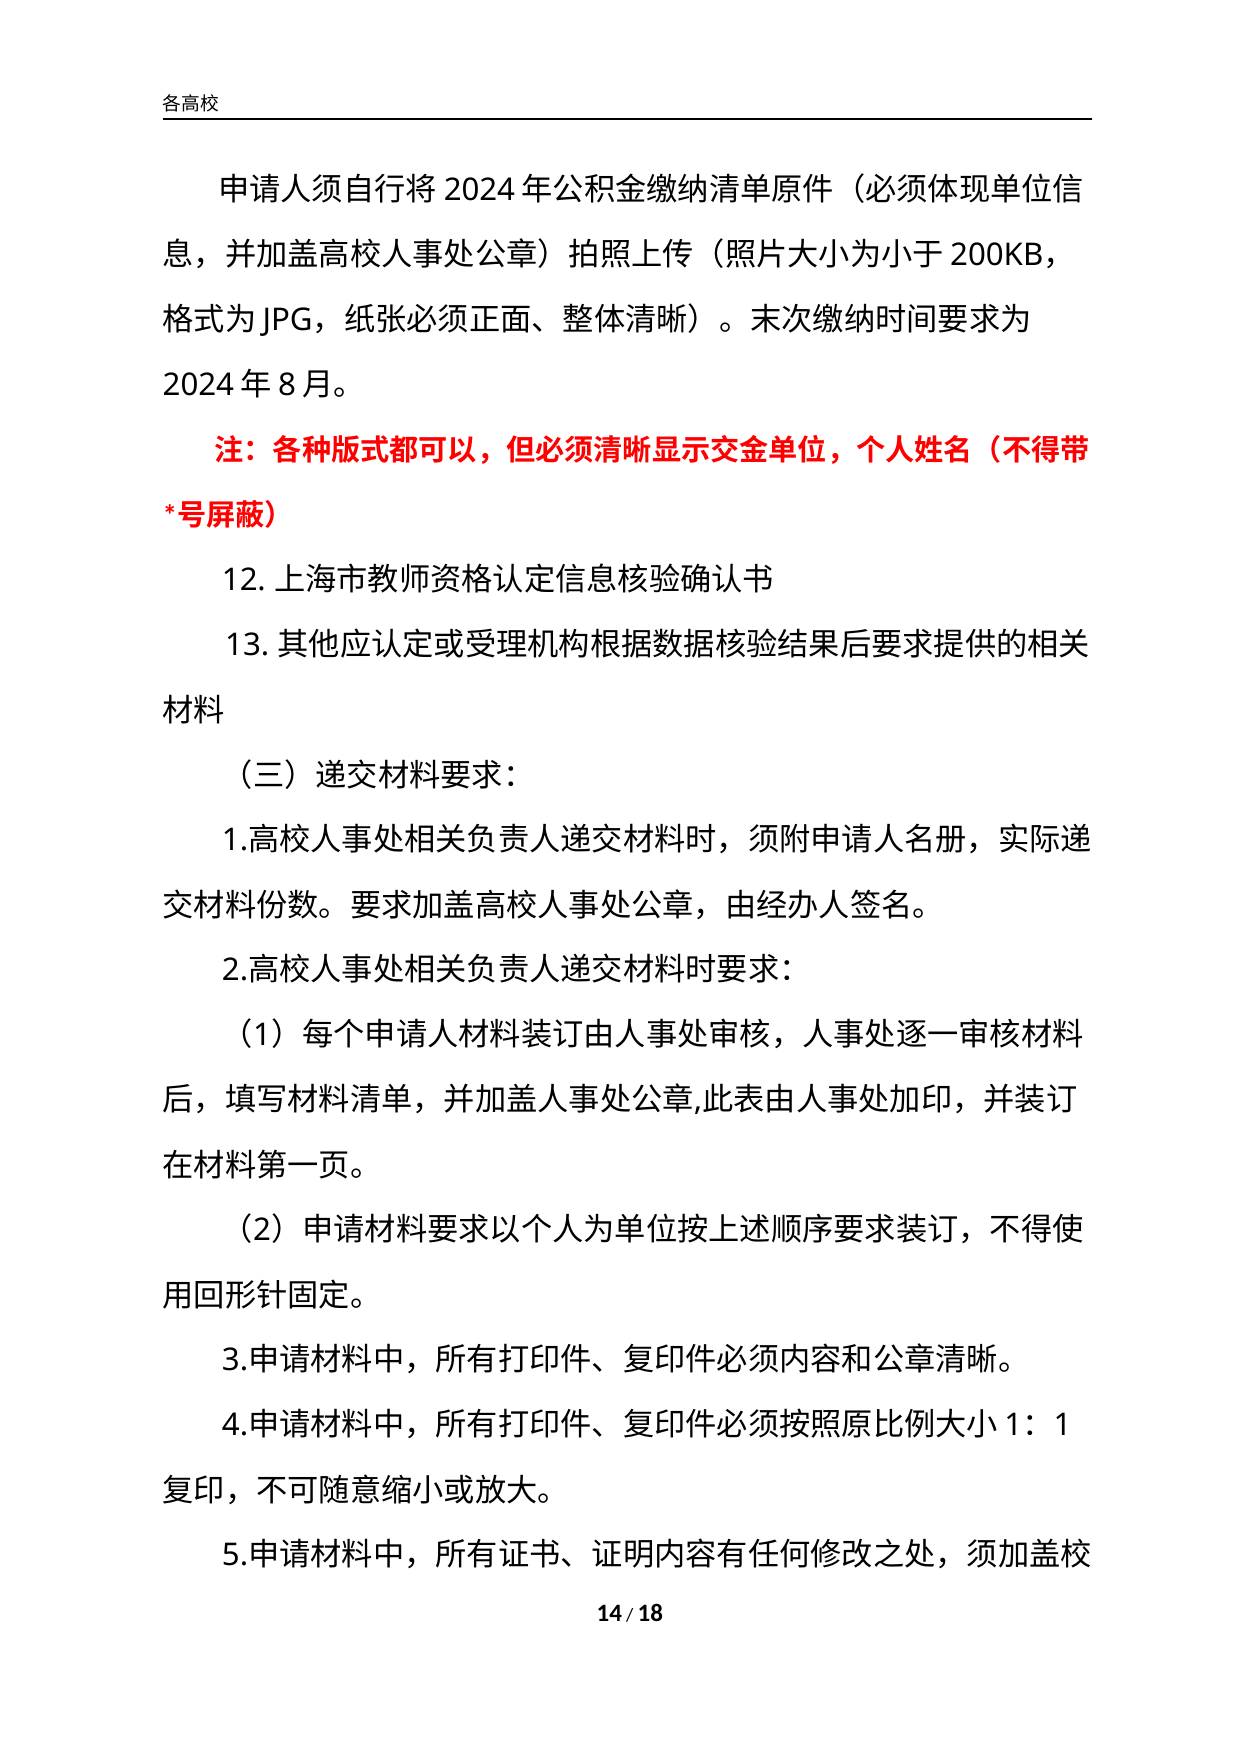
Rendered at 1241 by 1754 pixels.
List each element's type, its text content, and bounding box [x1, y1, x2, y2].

text （三）递交材料要求： [162, 740, 1092, 805]
text 2.高校人事处相关负责人递交材料时要求： [162, 935, 1092, 1000]
text 13. 其他应认定或受理机构根据数据核验结果后要求提供的相关材料 [162, 610, 1092, 740]
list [162, 1520, 1092, 1585]
list 申请人须自行将 2024年公积金缴纳清单原件（必须体现单位信息，并加盖高校人事处公章）拍照上传（照片大小为小于200KB，格式为JPG，纸张必须正面、整体清晰）。末次缴纳时间要求为2024年8月。 [162, 155, 1092, 415]
text （2）申请材料要求以个人为单位按上述顺序要求装订，不得使用回形针固定。 [162, 1195, 1092, 1325]
list 注：各种版式都可以，但必须清晰显示交金单位，个人姓名（不得带*号屏蔽） [162, 415, 1092, 545]
text （1）每个申请人材料装订由人事处审核，人事处逐一审核材料后，填写材料清单，并加盖人事处公章,此表由人事处加印，并装订在材料第一页。 [162, 1000, 1092, 1195]
text 3.申请材料中，所有打印件、复印件必须内容和公章清晰。 [162, 1325, 1092, 1390]
list 4.申请材料中，所有打印件、复印件必须按照原比例大小1：1复印，不可随意缩小或放大。 [162, 1390, 1092, 1520]
text 12. 上海市教师资格认定信息核验确认书 [162, 545, 1092, 610]
text 1.高校人事处相关负责人递交材料时，须附申请人名册，实际递交材料份数。要求加盖高校人事处公章，由经办人签名。 [162, 805, 1092, 935]
